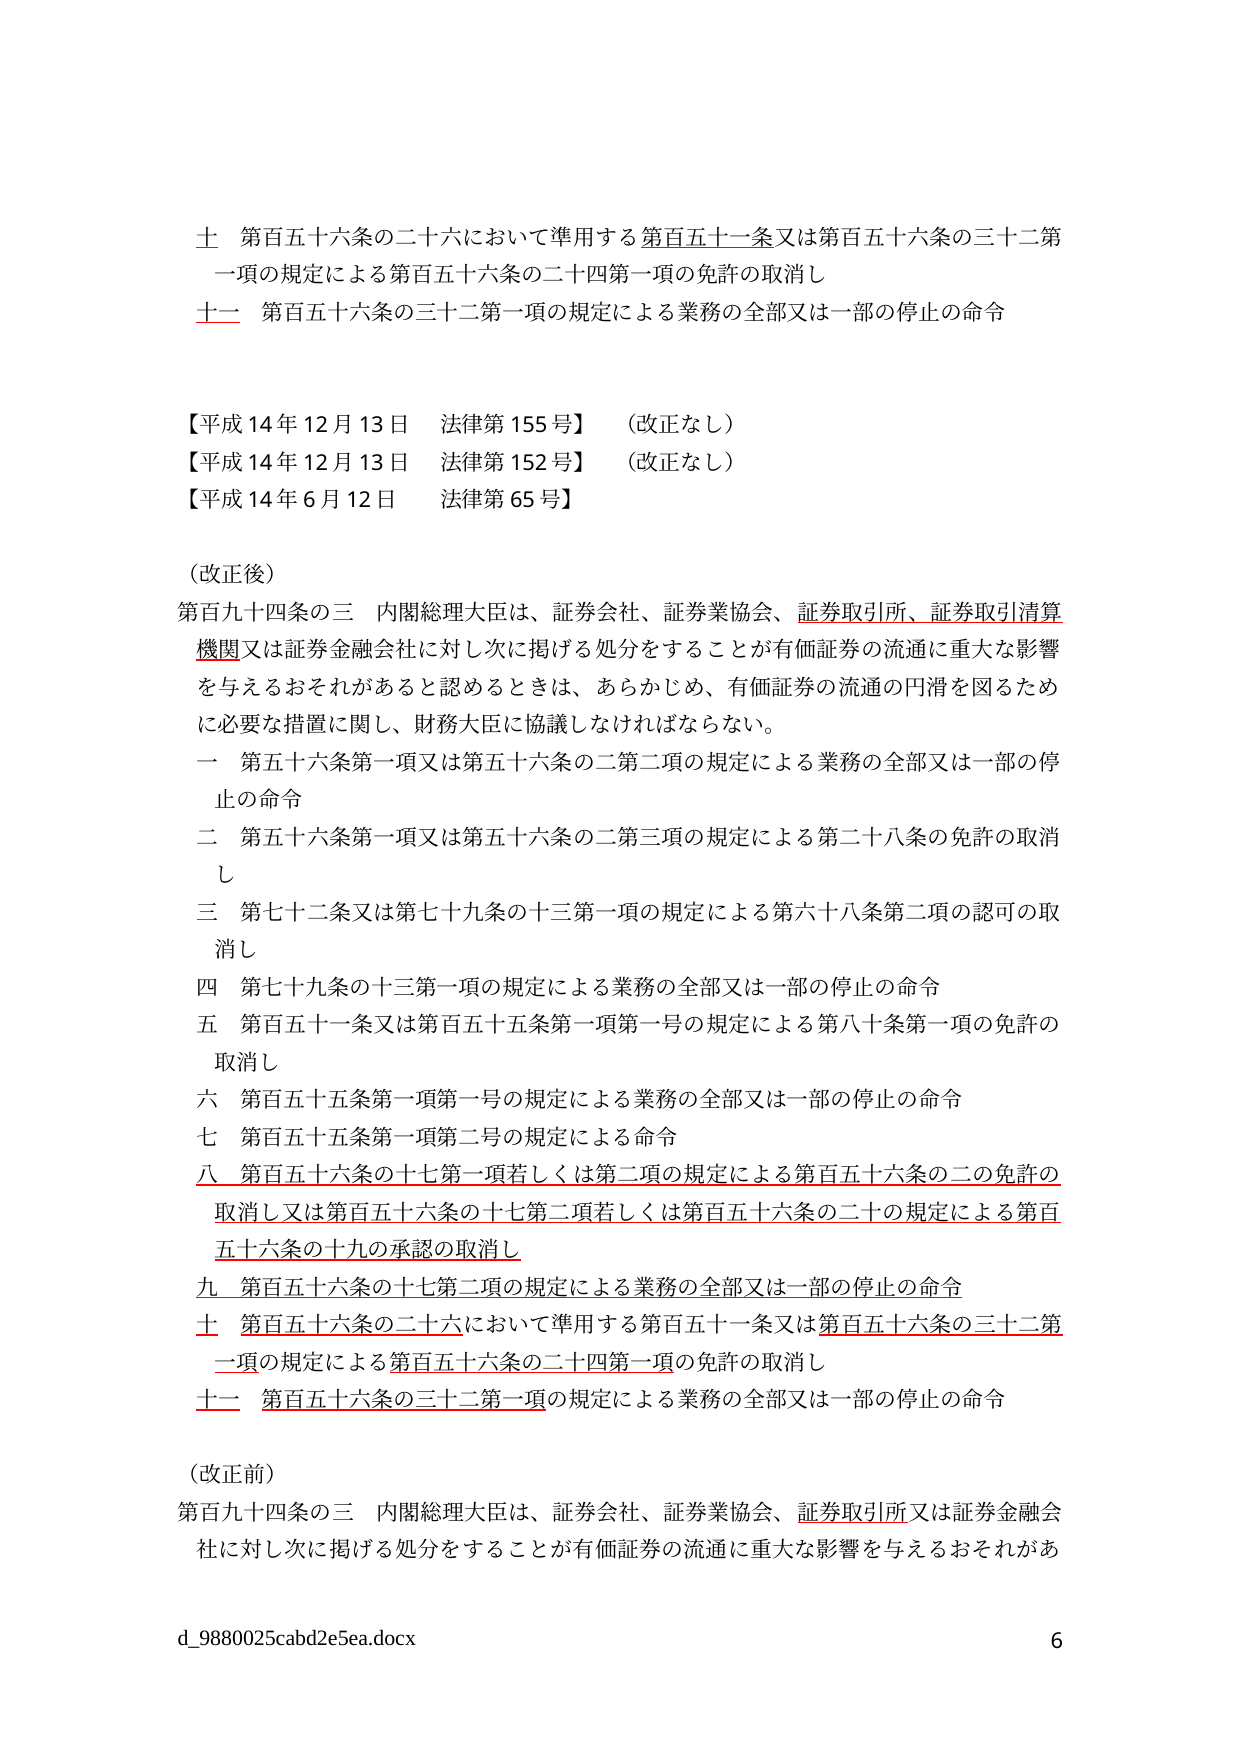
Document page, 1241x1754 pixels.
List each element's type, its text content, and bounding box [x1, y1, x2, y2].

text 三 第七十二条又は第七十九条の十三第一項の規定による第六十八条第二項の認可の取消し [196, 892, 1063, 967]
text 【平成14年6月12日 法律第65号】 [177, 479, 1063, 517]
text 六 第百五十五条第一項第一号の規定による業務の全部又は一部の停止の命令 [196, 1079, 1063, 1117]
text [177, 1492, 1063, 1567]
text 十 第百五十六条の二十六において準用する第百五十一条又は第百五十六条の三十二第一項の規定による第百五十六条の二十四第一項の免許の取消し [196, 217, 1063, 292]
text （改正前） [177, 1454, 1063, 1492]
text 十一 第百五十六条の三十二第一項の規定による業務の全部又は一部の停止の命令 [196, 292, 1063, 329]
text 五 第百五十一条又は第百五十五条第一項第一号の規定による第八十条第一項の免許の取消し [196, 1004, 1063, 1079]
text 一 第五十六条第一項又は第五十六条の二第二項の規定による業務の全部又は一部の停止の命令 [196, 742, 1063, 817]
text 九 第百五十六条の十七第二項の規定による業務の全部又は一部の停止の命令 [196, 1267, 1063, 1304]
text 【平成14年12月13日 法律第152号】 （改正なし） [177, 442, 1063, 479]
text 十一 第百五十六条の三十二第一項の規定による業務の全部又は一部の停止の命令 [196, 1379, 1063, 1417]
text 第百九十四条の三 内閣総理大臣は、証券会社、証券業協会、証券取引所、証券取引清算機関又は証券金融会社に対し次に掲げる処分をすることが有価証券の流通に重大な影響を与えるおそれがあると認めるときは、あらかじめ、有価証券の流通の円滑を図るために必要な措置に関し、財務大臣に協議しなければならない。 [177, 592, 1063, 742]
text 四 第七十九条の十三第一項の規定による業務の全部又は一部の停止の命令 [196, 967, 1063, 1004]
text 二 第五十六条第一項又は第五十六条の二第三項の規定による第二十八条の免許の取消し [196, 817, 1063, 892]
text 七 第百五十五条第一項第二号の規定による命令 [196, 1117, 1063, 1154]
text 十 第百五十六条の二十六において準用する第百五十一条又は第百五十六条の三十二第一項の規定による第百五十六条の二十四第一項の免許の取消し [196, 1304, 1063, 1379]
text 【平成14年12月13日 法律第155号】 （改正なし） [177, 404, 1063, 442]
text （改正後） [177, 554, 1063, 592]
text 八 第百五十六条の十七第一項若しくは第二項の規定による第百五十六条の二の免許の取消し又は第百五十六条の十七第二項若しくは第百五十六条の二十の規定による第百五十六条の十九の承認の取消し [196, 1154, 1063, 1267]
